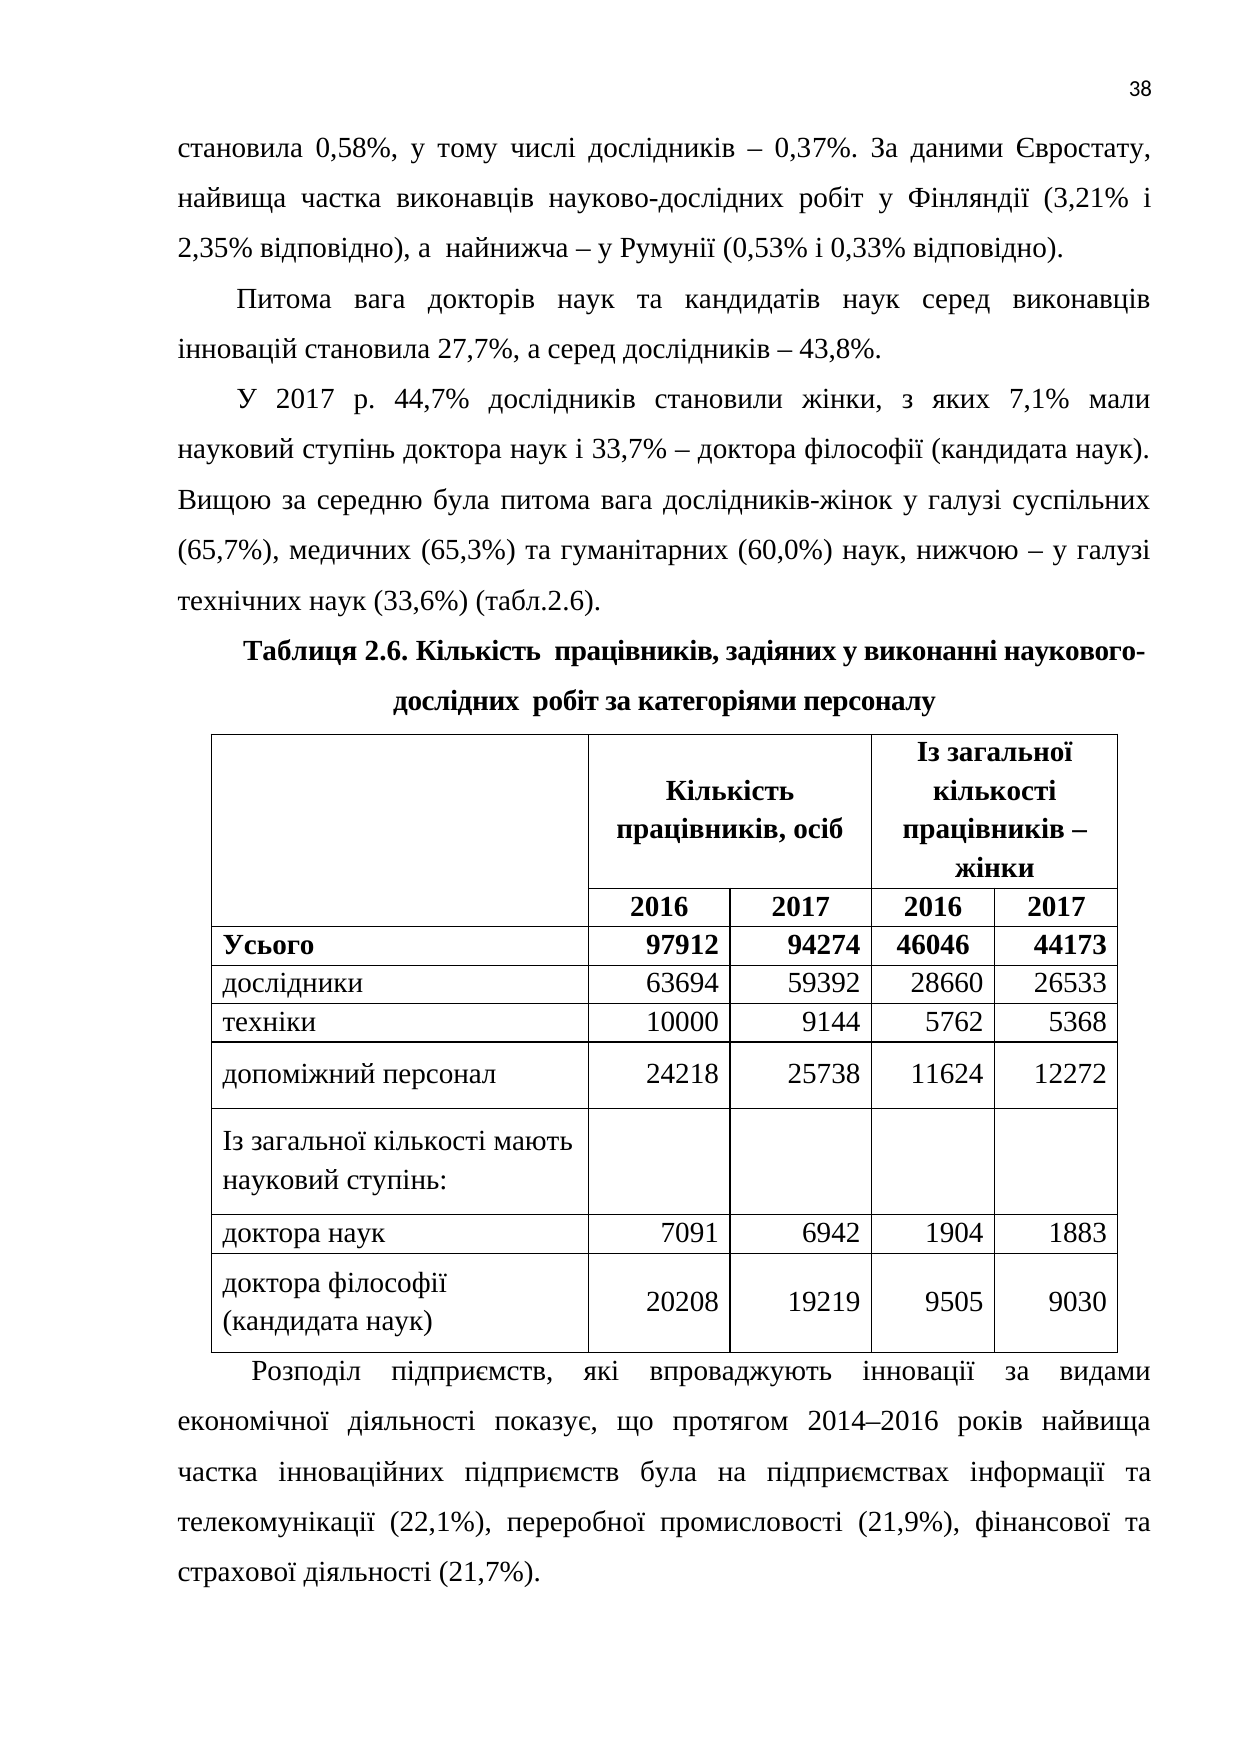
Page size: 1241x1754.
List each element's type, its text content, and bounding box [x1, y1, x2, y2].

table_cell [872, 1109, 994, 1214]
table_header Кількість працівників, осіб [589, 735, 871, 888]
table_cell 19219 [731, 1254, 871, 1352]
table_cell 10000 [589, 1004, 729, 1041]
table_cell 1904 [872, 1215, 994, 1253]
table_cell 97912 [589, 927, 729, 964]
text У 2017 р. 44,7% дослідників становили жінки, з яких 7,1% мали науковий ступінь доктора наук і 33,7% – доктора філософії (кандидата наук). Вищою за середню була питома вага дослідників-жінок у галузі суспільних (65,7%), медичних (65,3%) та гуманітарних (60,0%) наук, нижчою – у галузі технічних наук (33,6%) (табл.2.6). [177, 381, 1152, 616]
text Розподіл підприємств, які впроваджують інновації за видами економічної діяльності показує, що протягом 2014–2016 років найвища частка інноваційних підприємств була на підприємствах інформації та телекомунікації (22,1%), переробної промисловості (21,9%), фінансової та страхової діяльності (21,7%). [177, 1353, 1152, 1588]
text Таблиця 2.6. Кількість працівників, задіяних у виконанні наукового-дослідних робіт за категоріями персоналу [177, 633, 1152, 717]
table_cell 25738 [731, 1043, 871, 1107]
table_cell 9030 [995, 1254, 1117, 1352]
table_cell 5368 [995, 1004, 1117, 1041]
table_cell 24218 [589, 1043, 729, 1107]
table_cell 2017 [995, 889, 1117, 926]
table_cell 1883 [995, 1215, 1117, 1253]
table_cell 2016 [589, 889, 729, 926]
table_cell 5762 [872, 1004, 994, 1041]
table_cell 2016 [872, 889, 994, 926]
table_cell техніки [212, 1004, 588, 1041]
table_cell 12272 [995, 1043, 1117, 1107]
table_cell 7091 [589, 1215, 729, 1253]
table_cell 9144 [731, 1004, 871, 1041]
table_cell 44173 [995, 927, 1117, 964]
table_cell [731, 1109, 871, 1214]
table_cell допоміжний персонал [212, 1043, 588, 1107]
table_cell 28660 [872, 966, 994, 1003]
text Питома вага докторів наук та кандидатів наук серед виконавців інновацій становила 27,7%, а серед дослідників – 43,8%. [177, 281, 1152, 364]
table_cell 20208 [589, 1254, 729, 1352]
table_cell Усього [212, 927, 588, 964]
table_cell дослідники [212, 966, 588, 1003]
table_cell 2017 [731, 889, 871, 926]
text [177, 130, 1152, 264]
table_header Із загальної кількості працівників – жінки [872, 735, 1117, 888]
table_cell доктора філософії (кандидата наук) [212, 1254, 588, 1352]
table_cell 9505 [872, 1254, 994, 1352]
table_cell 6942 [731, 1215, 871, 1253]
table_cell 59392 [731, 966, 871, 1003]
table_cell 46046 [872, 927, 994, 964]
table_cell 63694 [589, 966, 729, 1003]
table_cell 11624 [872, 1043, 994, 1107]
table_cell Із загальної кількості мають науковий ступінь: [212, 1109, 588, 1214]
table_cell доктора наук [212, 1215, 588, 1253]
table_cell 94274 [731, 927, 871, 964]
table_cell [995, 1109, 1117, 1214]
table_header [212, 735, 588, 926]
table_cell [589, 1109, 729, 1214]
table_cell 26533 [995, 966, 1117, 1003]
